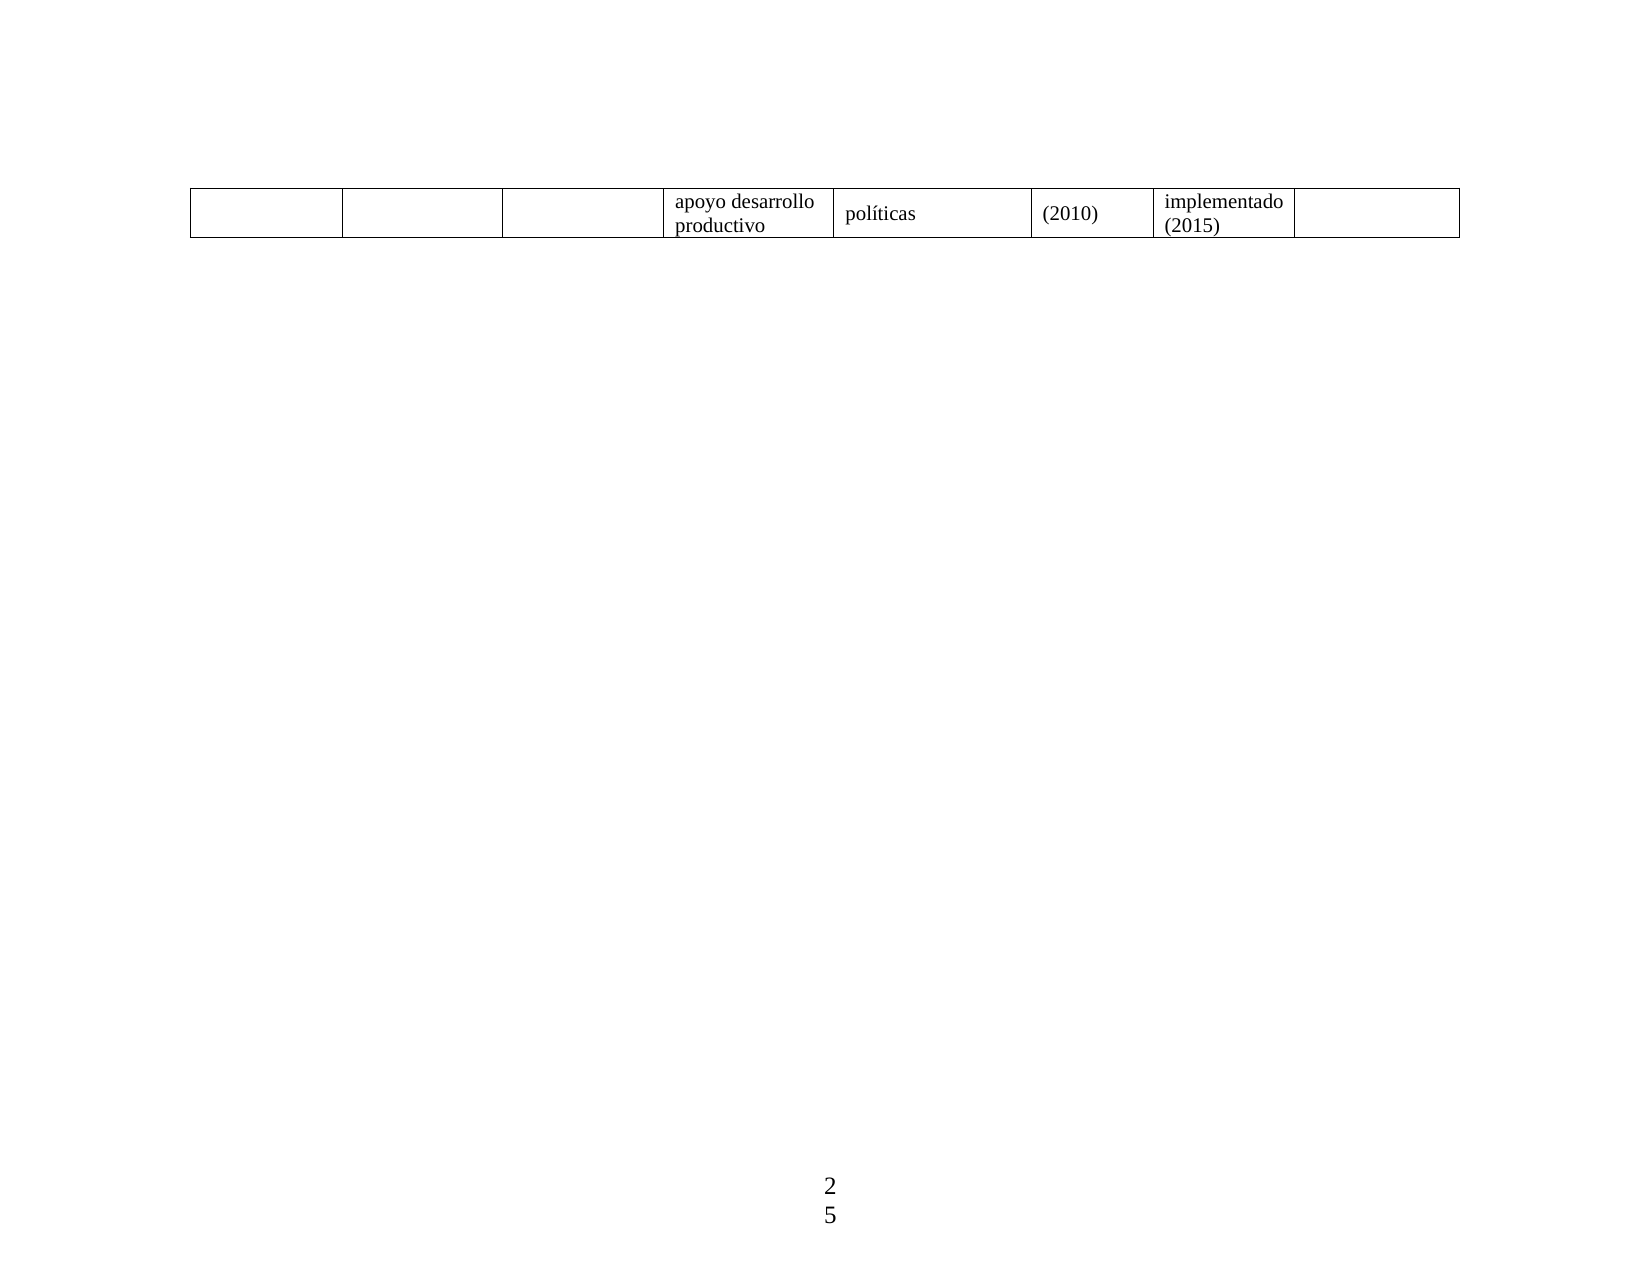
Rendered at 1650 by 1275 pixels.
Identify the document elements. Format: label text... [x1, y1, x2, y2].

table_cell SEPYME [1295, 189, 1459, 237]
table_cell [664, 189, 833, 237]
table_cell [1154, 189, 1294, 237]
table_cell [834, 189, 1031, 237]
table_cell RFCC creada (2010) [1032, 189, 1153, 237]
